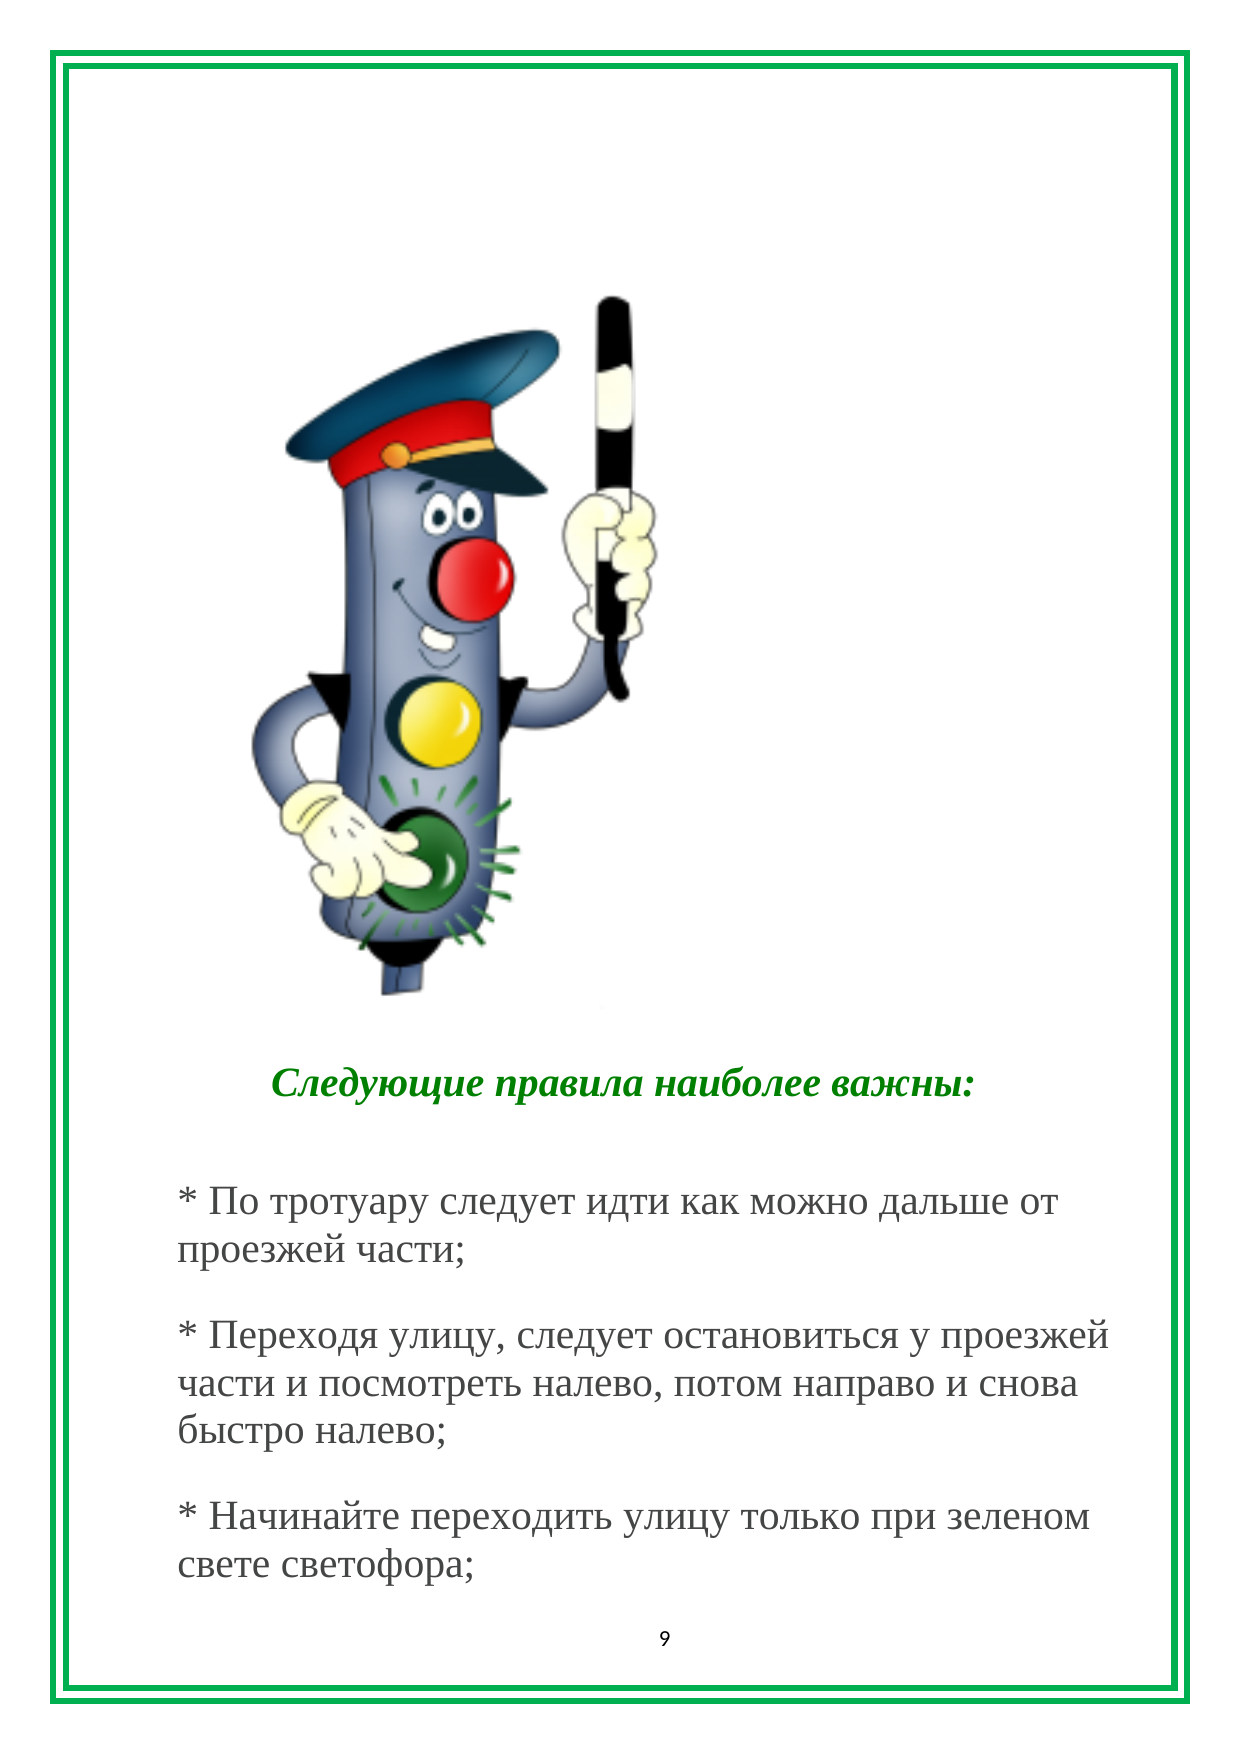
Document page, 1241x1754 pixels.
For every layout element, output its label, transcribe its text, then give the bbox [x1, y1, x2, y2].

picture [177, 213, 754, 1058]
text Следующие правила наиболее важны: [177, 1058, 1152, 1106]
text * Начинайте переходить улицу только при зеленом свете светофора; [177, 1490, 1152, 1586]
text * По тротуару следует идти как можно дальше от проезжей части; [177, 1176, 1152, 1272]
text * Переходя улицу, следует остановиться у проезжей части и посмотреть налево, потом направо и снова быстро налево; [177, 1309, 1152, 1453]
